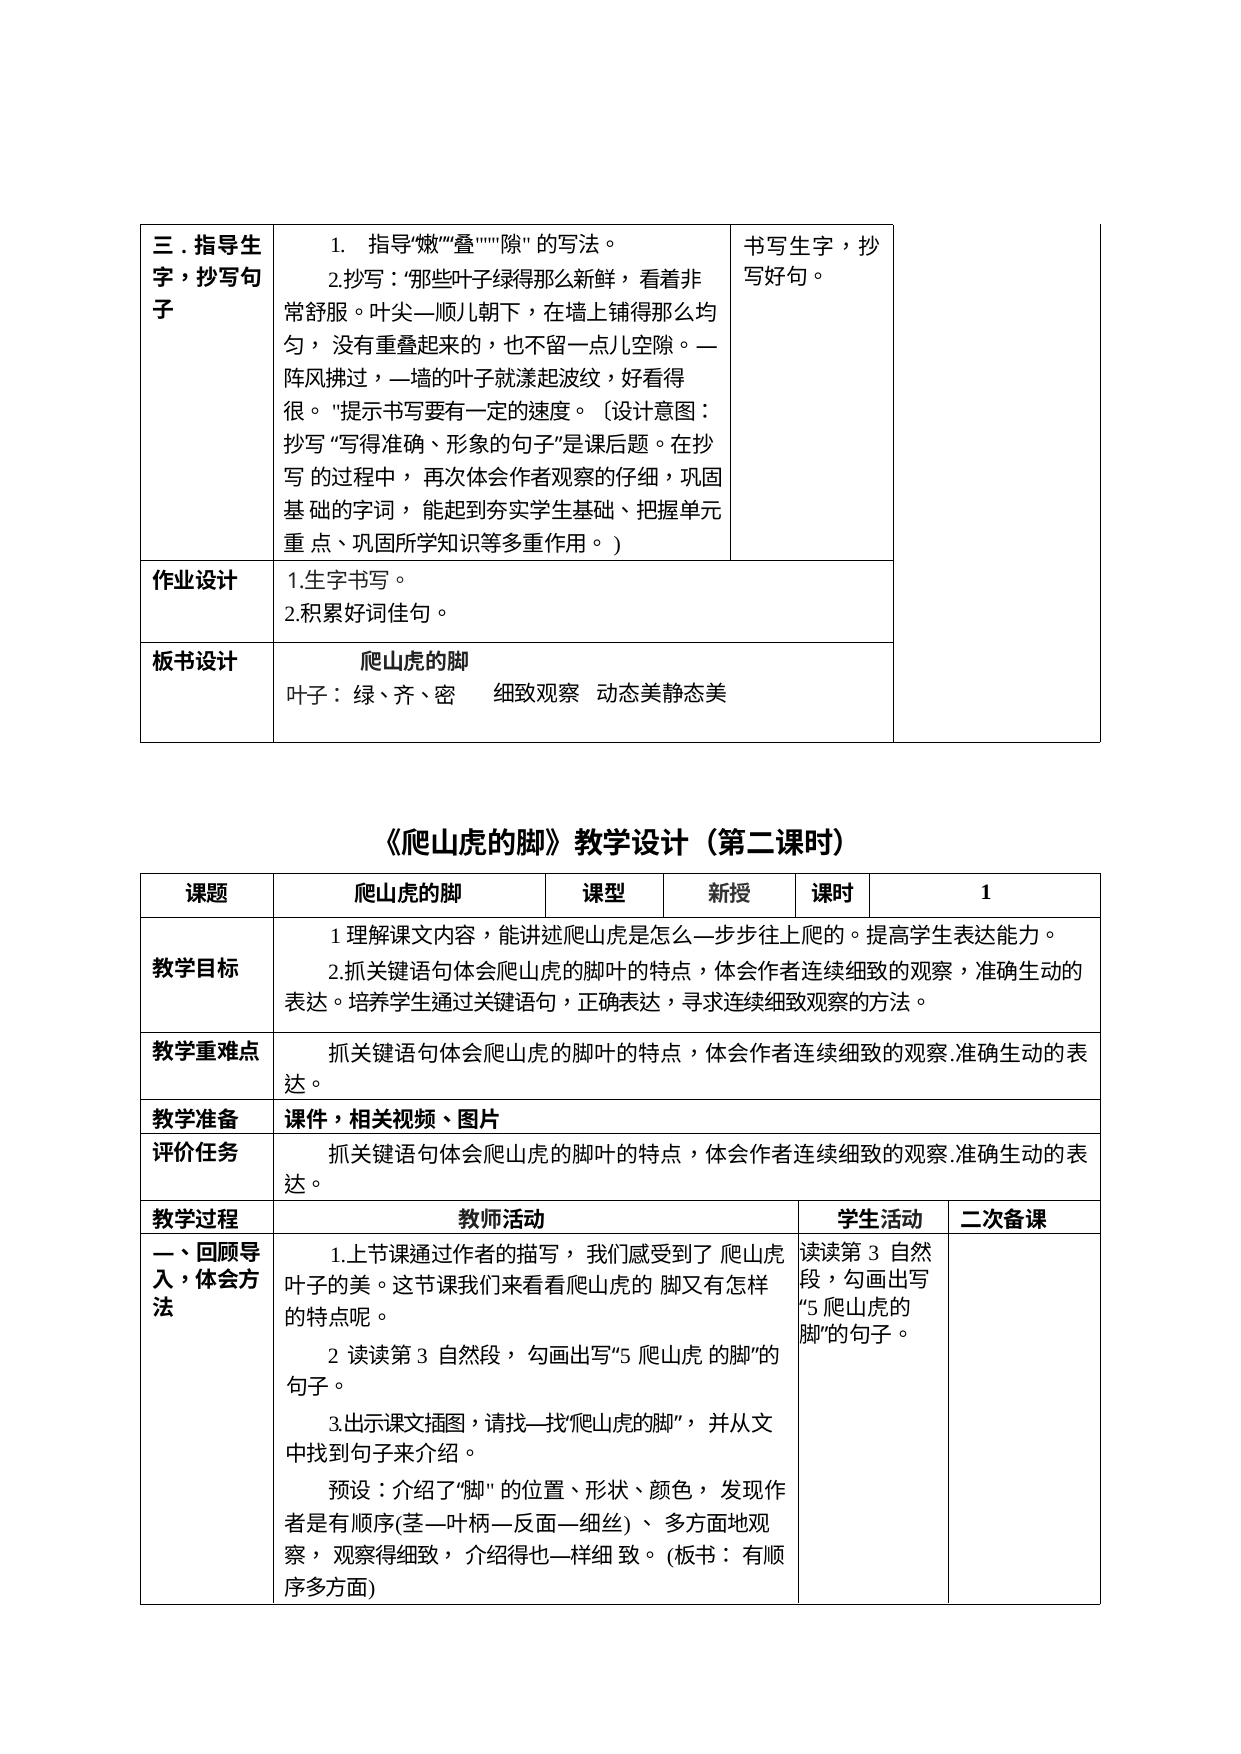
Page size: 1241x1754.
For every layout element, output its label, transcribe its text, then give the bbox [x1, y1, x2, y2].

table_cell 教学目标 [141, 918, 273, 1032]
table_cell —、回顾导 入，体会方 法 [141, 1234, 273, 1603]
table_header 1 [870, 874, 1100, 916]
table_cell 板书设计 [141, 643, 273, 742]
table_cell 教学准备 [141, 1100, 273, 1133]
table_cell 学生活动 [799, 1201, 948, 1233]
table_cell 评价任务 [141, 1134, 273, 1200]
table_header 新授 [664, 874, 795, 916]
table_cell [949, 1234, 1100, 1603]
table_header 课题 [141, 874, 273, 916]
table_cell 二次备课 [949, 1201, 1100, 1233]
table_cell 教师活动 [274, 1201, 798, 1233]
table_header 三 . 指导生 字，抄写句 子 [141, 225, 273, 560]
table_cell 抓关键语句体会爬山虎的脚叶的特点，体会作者连续细致的观察.准确生动的表 达。 [274, 1033, 1100, 1099]
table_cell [274, 1234, 798, 1603]
table_cell 细致观察 动态美静态美 [481, 643, 893, 742]
table_header 课时 [796, 874, 869, 916]
table_header 课型 [546, 874, 663, 916]
table_cell 课件，相关视频、图片 [274, 1100, 1100, 1133]
table_cell 作业设计 [141, 561, 273, 641]
table_cell 抓关键语句体会爬山虎的脚叶的特点，体会作者连续细致的观察.准确生动的表 达。 [274, 1134, 1100, 1200]
table_cell 1 理解课文内容，能讲述爬山虎是怎么—步步往上爬的。提高学生表达能力。 2.抓关键语句体会爬山虎的脚叶的特点，体会作者连续细致的观察，准确生动的表达。培养学生通过关键语句，正确表达，寻求连续细致观察的方法。 [274, 918, 1100, 1032]
table_cell 1.生字书写。 2.积累好词佳句。 [274, 561, 893, 641]
table_header [893, 224, 1100, 742]
table_header 1. 指导“嫩”“叠"""隙" 的写法。 2.抄写：“那些叶子绿得那么新鲜， 看着非 常舒服。叶尖—顺儿朝下，在墙上铺得那么均 匀， 没有重叠起来的，也不留一点儿空隙。— 阵风拂过，—墙的叶子就漾起波纹，好看得很。 "提示书写要有一定的速度。〔设计意图： 抄写 “写得准确、形象的句子”是课后题。在抄写 的过程中， 再次体会作者观察的仔细，巩固基 础的字词， 能起到夯实学生基础、把握单元重 点、巩固所学知识等多重作用。 ) [274, 225, 730, 560]
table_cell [799, 1234, 948, 1603]
table_cell 教学过程 [141, 1201, 273, 1233]
text 《爬山虎的脚》教学设计（第二课时） [372, 825, 1100, 861]
table_cell 爬山虎的脚 叶子： 绿、齐、密 [274, 643, 481, 742]
table_header 爬山虎的脚 [274, 874, 545, 916]
table_cell 教学重难点 [141, 1033, 273, 1099]
table_header 书写生字，抄 写好句。 [731, 225, 893, 560]
